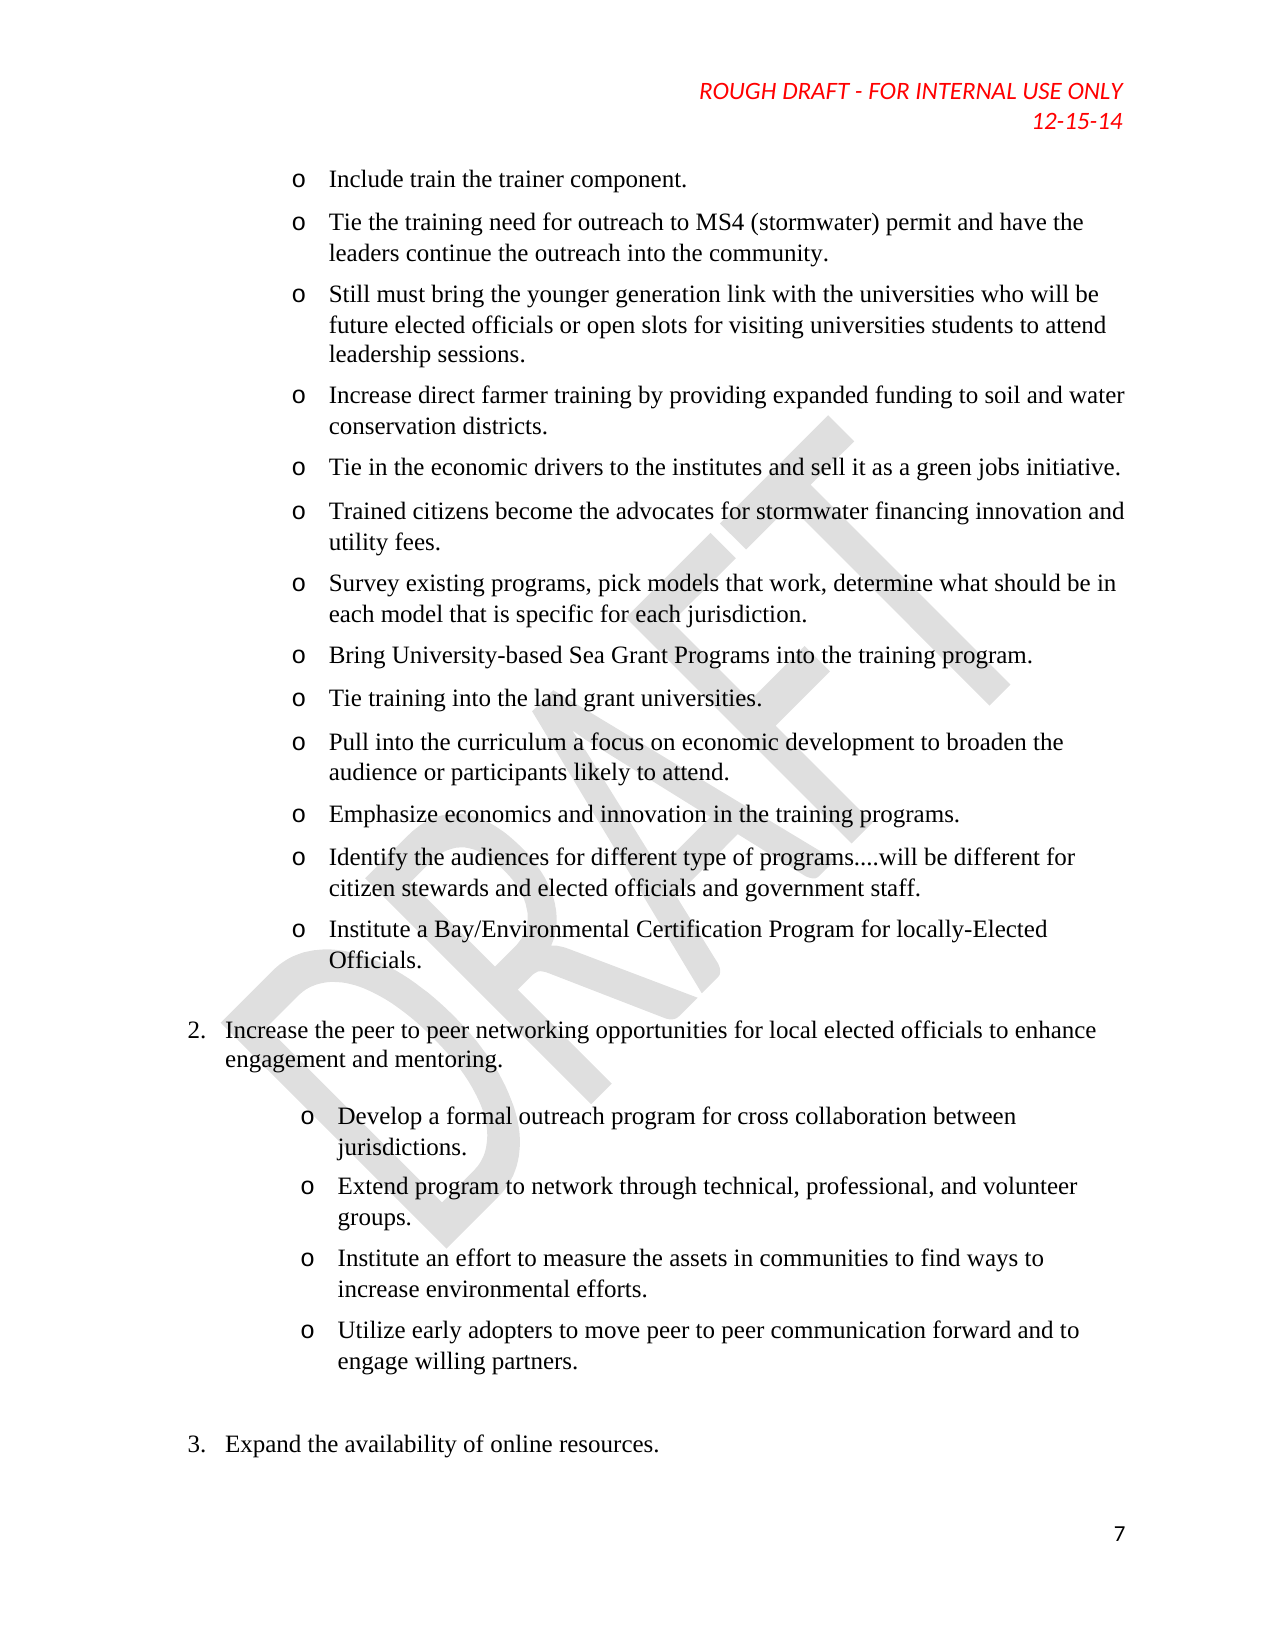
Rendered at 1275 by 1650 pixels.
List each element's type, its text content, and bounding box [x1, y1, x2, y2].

list Expand the availability of online resources. [187, 1429, 1125, 1457]
list Identify the audiences for different type of programs....will be different for citizen stewards and elected officials and government staff. [291, 842, 1125, 902]
list Tie the training need for outreach to MS4 (stormwater) permit and have the leaders continue the outreach into the community. [291, 207, 1125, 267]
list Utilize early adopters to move peer to peer communication forward and to engage willing partners. [300, 1315, 1125, 1375]
list Trained citizens become the advocates for stormwater financing innovation and utility fees. [291, 496, 1125, 555]
list Bring University-based Sea Grant Programs into the training program. [291, 640, 1125, 671]
list Institute a Bay/Environmental Certification Program for locally-Elected Officials. [291, 914, 1125, 974]
list Include train the trainer component. [291, 164, 1125, 195]
list Extend program to network through technical, professional, and volunteer groups. [300, 1171, 1125, 1231]
list Pull into the curriculum a focus on economic development to broaden the audience or participants likely to attend. [291, 727, 1125, 786]
list Increase the peer to peer networking opportunities for local elected officials to enhance engagement and mentoring. [187, 1015, 1125, 1072]
list Tie training into the land grant universities. [291, 683, 1125, 714]
list Develop a formal outreach program for cross collaboration between jurisdictions. [300, 1101, 1125, 1161]
list Increase direct farmer training by providing expanded funding to soil and water conservation districts. [291, 380, 1125, 440]
list Still must bring the younger generation link with the universities who will be future elected officials or open slots for visiting universities students to attend leadership sessions. [291, 279, 1125, 368]
list Emphasize economics and innovation in the training programs. [291, 799, 1125, 829]
list Institute an effort to measure the assets in communities to find ways to increase environmental efforts. [300, 1243, 1125, 1303]
list Tie in the economic drivers to the institutes and sell it as a green jobs initiative. [291, 452, 1125, 483]
list Survey existing programs, pick models that work, determine what should be in each model that is specific for each jurisdiction. [291, 568, 1125, 627]
